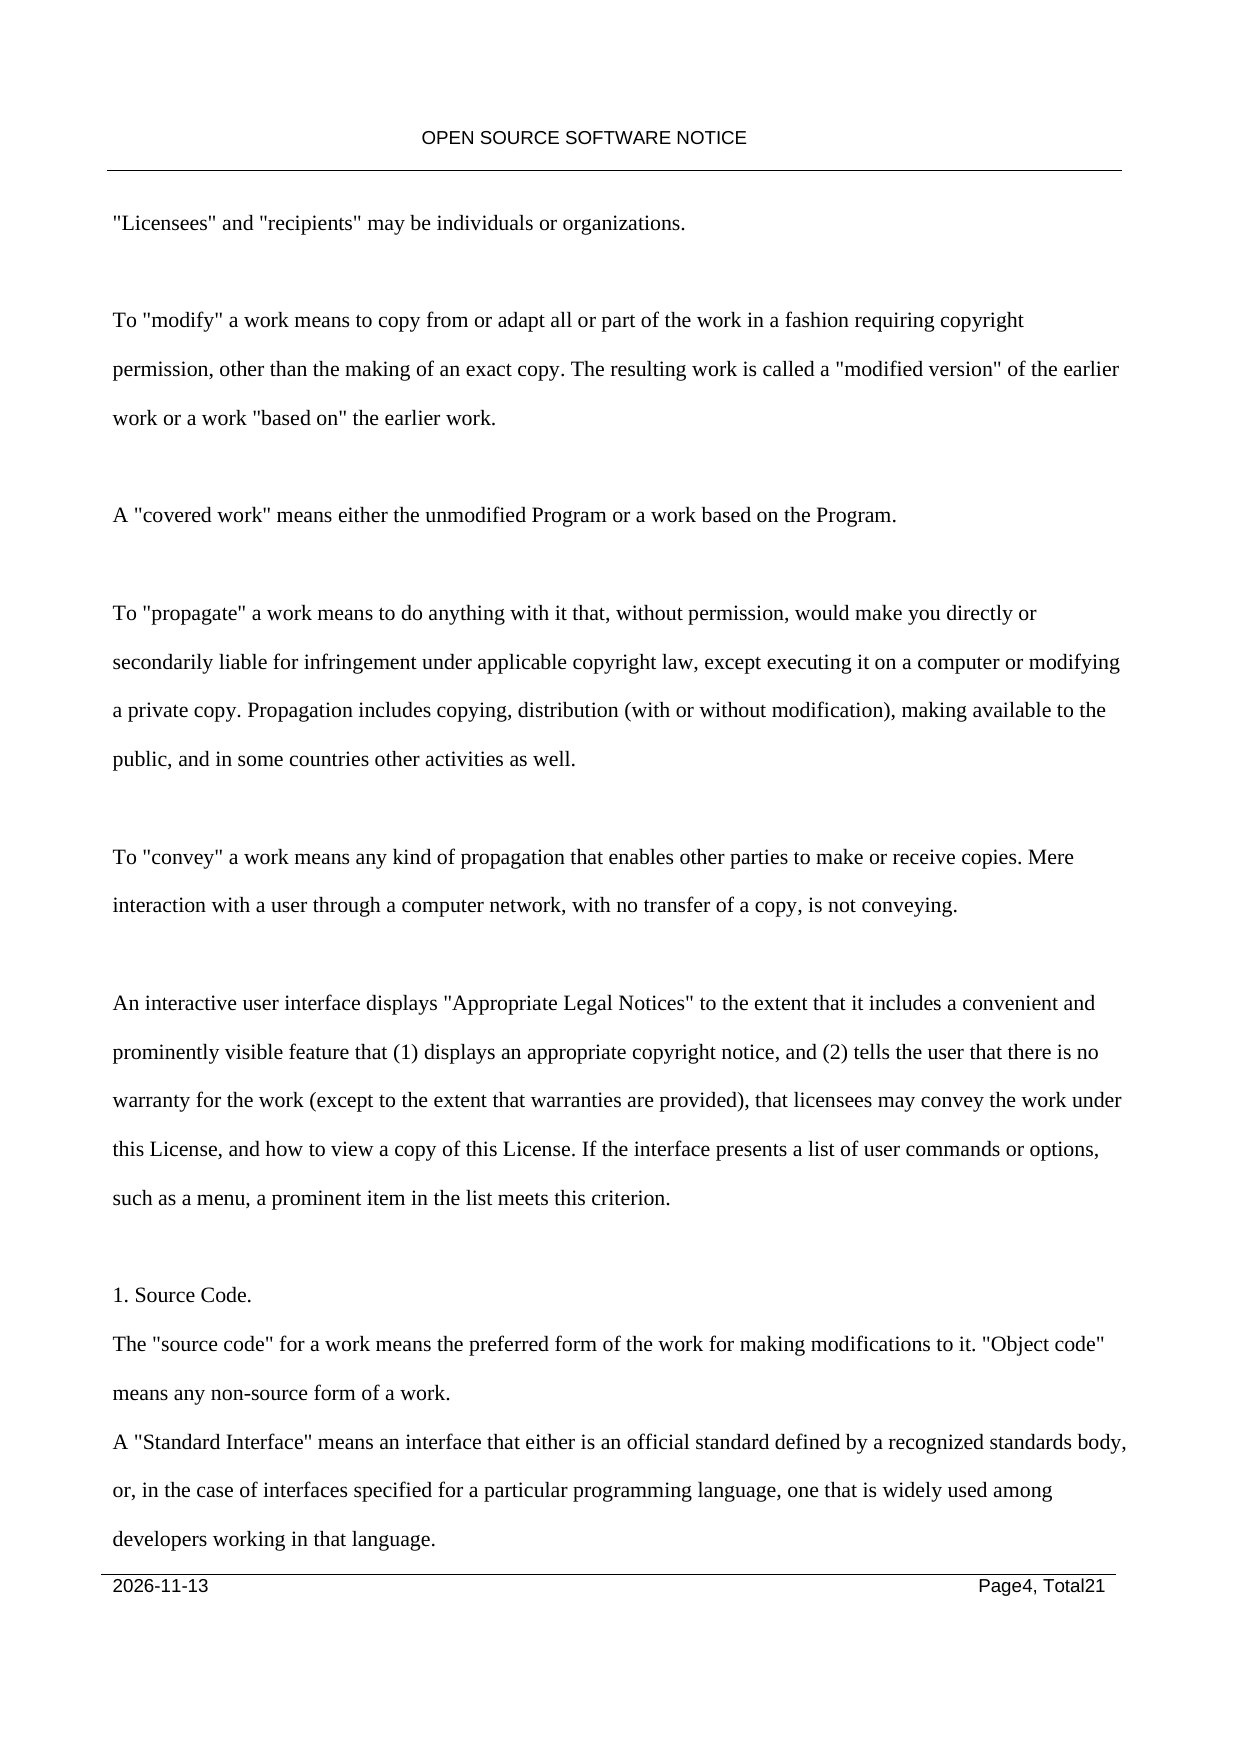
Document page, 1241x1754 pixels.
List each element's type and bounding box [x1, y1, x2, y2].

text [112, 206, 1128, 1555]
